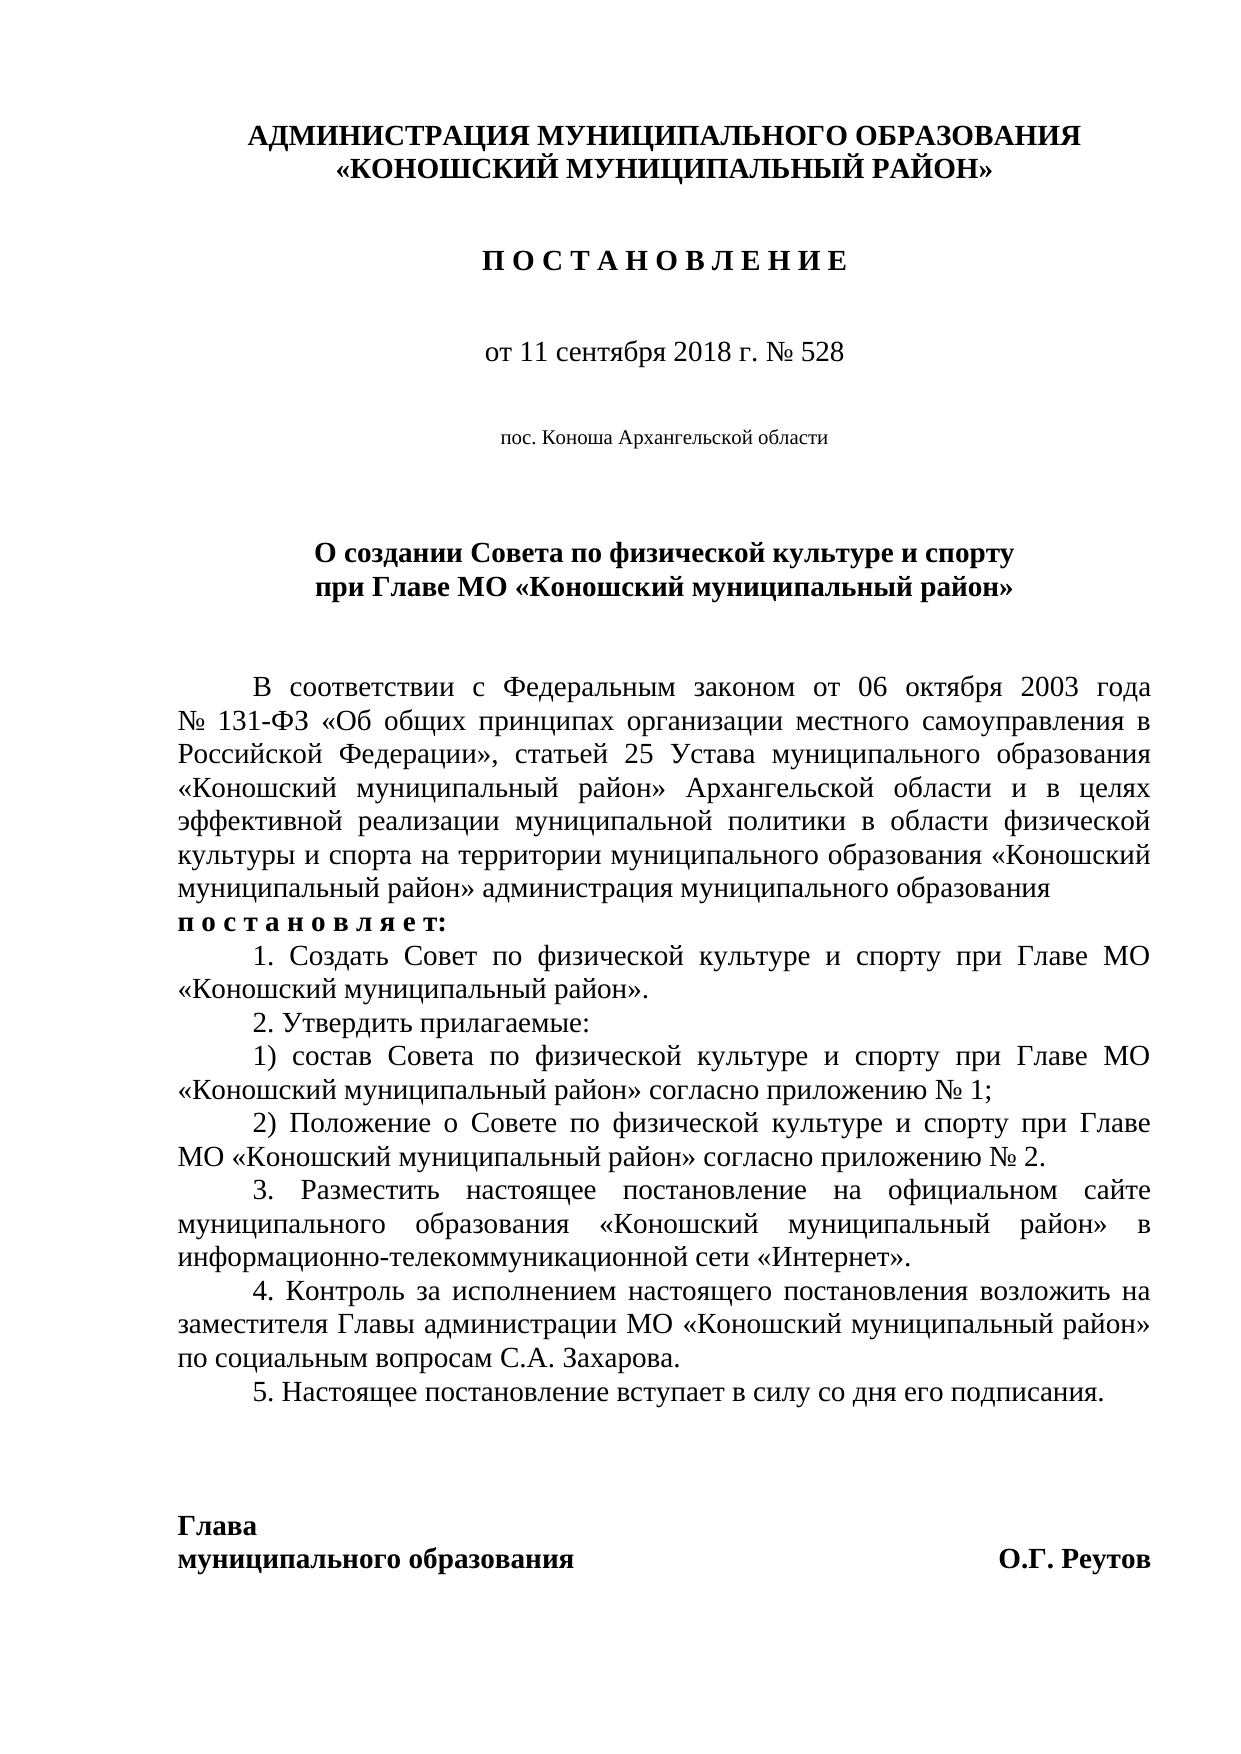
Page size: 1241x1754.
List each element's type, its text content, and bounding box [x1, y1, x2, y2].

text В соответствии с Федеральным законом от 06 октября 2003 года № 131-ФЗ «Об общих принципах организации местного самоуправления в Российской Федерации», статьей 25 Устава муниципального образования «Коношский муниципальный район» Архангельской области и в целях эффективной реализации муниципальной политики в области физической культуры и спорта на территории муниципального образования «Коношский муниципальный район» администрация муниципального образования [177, 669, 1152, 904]
list 5. Настоящее постановление вступает в силу со дня его подписания. [177, 1374, 1152, 1407]
text п о с т а н о в л я е т: [177, 904, 1152, 938]
list 2. Утвердить прилагаемые: [177, 1005, 1152, 1038]
text при Главе МО «Коношский муниципальный район» [177, 569, 1152, 602]
text П О С Т А Н О В Л Е Н И Е [177, 243, 1152, 276]
list 3. Разместить настоящее постановление на официальном сайте муниципального образования «Коношский муниципальный район» в информационно-телекоммуникационной сети «Интернет». [177, 1172, 1152, 1273]
text муниципального образования О.Г. Реутов [177, 1541, 1152, 1575]
text «КОНОШСКИЙ МУНИЦИПАЛЬНЫЙ РАЙОН» [177, 152, 1152, 185]
list 2) Положение о Совете по физической культуре и спорту при Главе МО «Коношский муниципальный район» согласно приложению № 2. [177, 1105, 1152, 1172]
list 4. Контроль за исполнением настоящего постановления возложить на заместителя Главы администрации МО «Коношский муниципальный район» по социальным вопросам С.А. Захарова. [177, 1273, 1152, 1374]
text пос. Коноша Архангельской области [177, 425, 1152, 449]
text от 11 сентября . № 528 [177, 334, 1152, 367]
list 1) состав Совета по физической культуре и спорту при Главе МО «Коношский муниципальный район» согласно приложению № 1; [177, 1038, 1152, 1105]
text О создании Совета по физической культуре и спорту [177, 535, 1152, 569]
list 1. Создать Совет по физической культуре и спорту при Главе МО «Коношский муниципальный район». [177, 938, 1152, 1005]
text Глава [177, 1508, 1152, 1541]
text АДМИНИСТРАЦИЯ МУНИЦИПАЛЬНОГО ОБРАЗОВАНИЯ [177, 118, 1152, 152]
